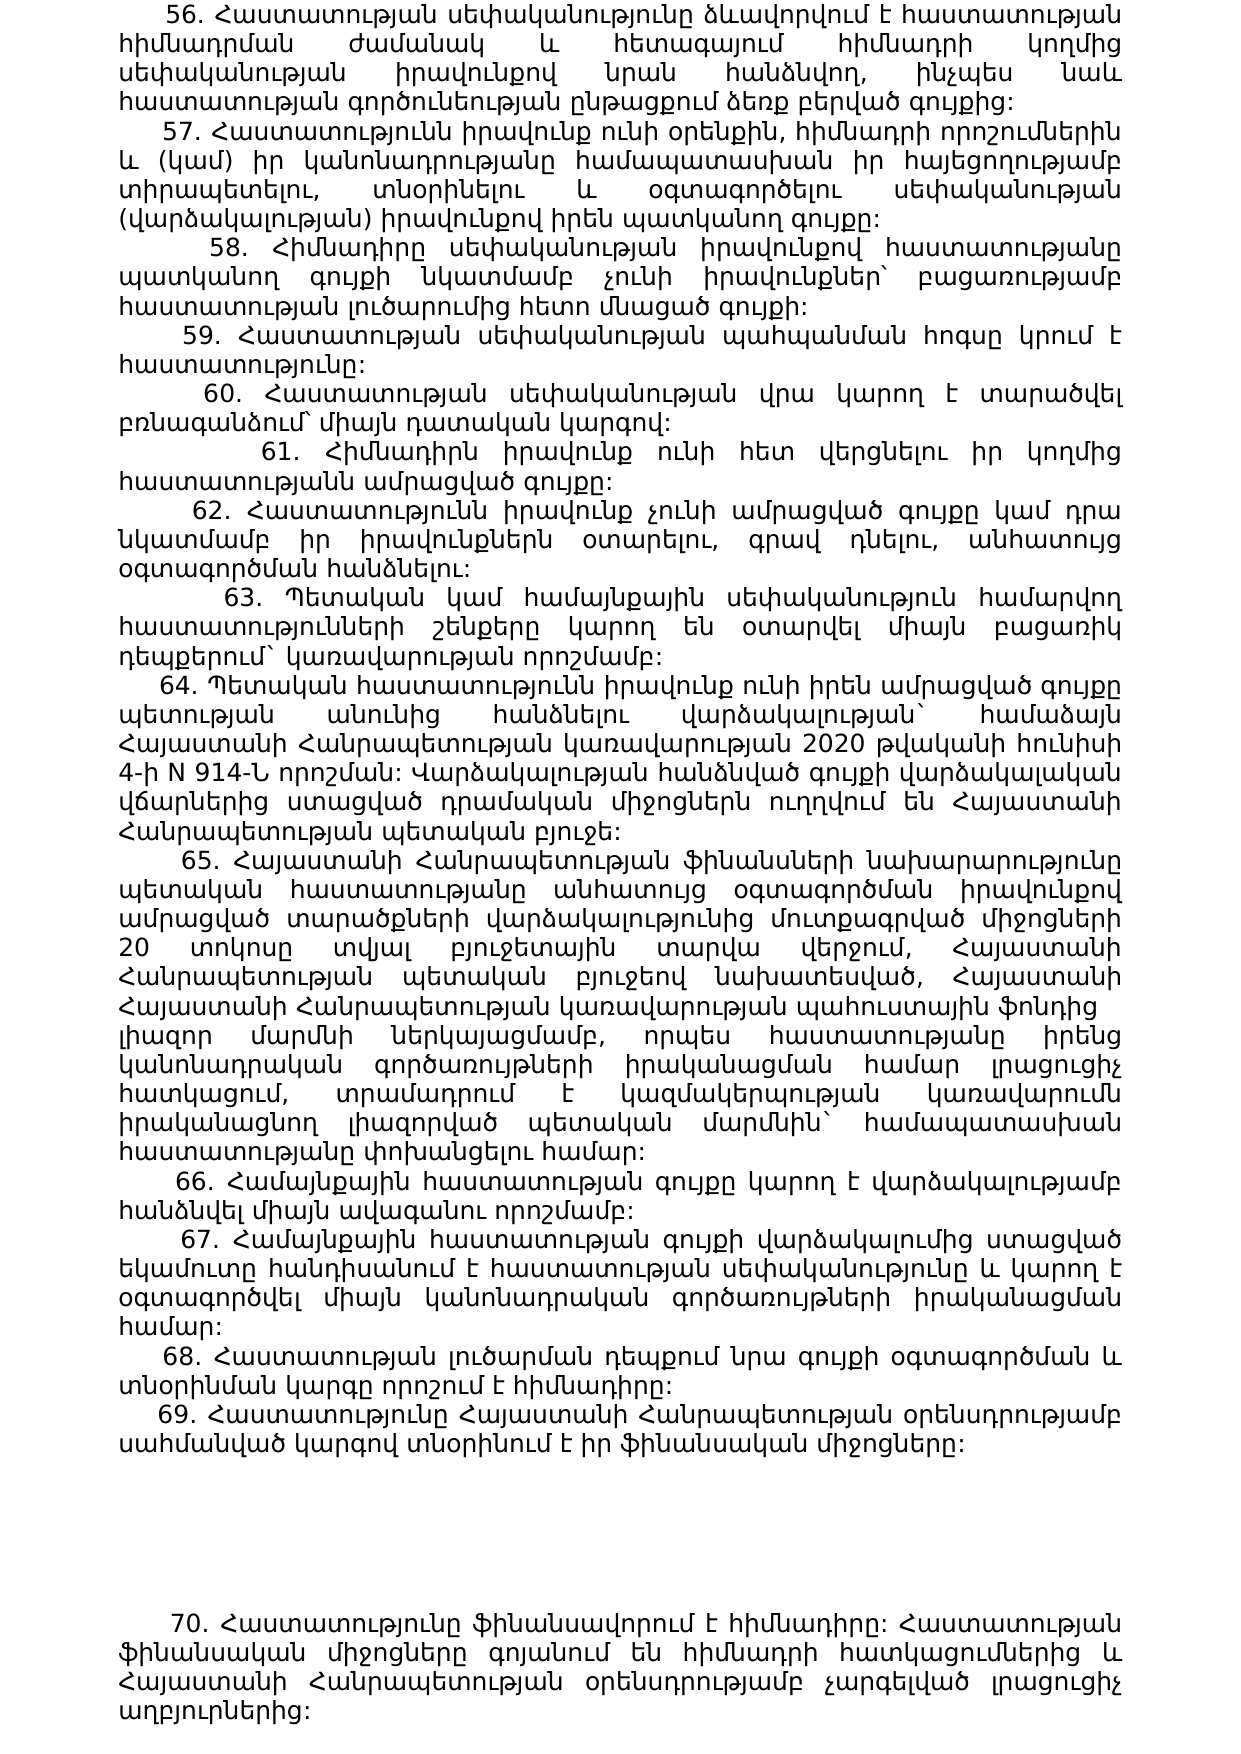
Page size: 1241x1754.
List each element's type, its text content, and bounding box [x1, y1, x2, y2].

text 68. Հաստատության լուծարման դեպքում նրա գույքի օգտագործման և տնօրինման կարգը որոշում է հիմնադիրը: [118, 1342, 1122, 1400]
text 63. Պետական կամ համայնքային սեփականություն համարվող հաստատությունների շենքերը կարող են օտարվել միայն բացառիկ դեպքերում` կառավարության որոշմամբ: [118, 583, 1122, 671]
text լիազոր մարմնի ներկայացմամբ, որպես հաստատությանը իրենց կանոնադրական գործառույթների իրականացման համար լրացուցիչ հատկացում, տրամադրում է կազմակերպության կառավարումն իրականացնող լիազորված պետական մարմնին` համապատասխան հաստատությանը փոխանցելու համար: [118, 1021, 1122, 1167]
text 62. Հաստատությունն իրավունք չունի ամրացված գույքը կամ դրա նկատմամբ իր իրավունքներն օտարելու, գրավ դնելու, անհատույց օգտագործման հանձնելու: [118, 496, 1122, 583]
text 65. Հայաստանի Հանրապետության ֆինանսների նախարարությունը պետական հաստատությանը անհատույց օգտագործման իրավունքով ամրացված տարածքների վարձակալությունից մուտքագրված միջոցների 20 տոկոսը տվյալ բյուջետային տարվա վերջում, Հայաստանի Հանրապետության պետական բյուջեով նախատեսված, Հայաստանի Հայաստանի Հանրապետության կառավարության պահուստային ֆոնդից [118, 846, 1122, 1021]
text 67. Համայնքային հաստատության գույքի վարձակալումից ստացված եկամուտը հանդիսանում է հաստատության սեփականությունը և կարող է օգտագործվել միայն կանոնադրական գործառույթների իրականացման համար: [118, 1225, 1122, 1342]
text 70. Հաստատությունը ֆինանսավորում է հիմնադիրը: Հաստատության ֆինանսական միջոցները գոյանում են հիմնադրի հատկացումներից և Հայաստանի Հանրապետության օրենսդրությամբ չարգելված լրացուցիչ աղբյուրներից: [118, 1609, 1122, 1726]
text 56. Հաստատության սեփականությունը ձևավորվում է հաստատության հիմնադրման ժամանակ և հետագայում հիմնադրի կողմից սեփականության իրավունքով նրան հանձնվող, ինչպես նաև հաստատության գործունեության ընթացքում ձեռք բերված գույքից: [118, 0, 1122, 117]
text 69. Հաստատությունը Հայաստանի Հանրապետության օրենսդրությամբ սահմանված կարգով տնօրինում է իր ֆինանսական միջոցները: [118, 1400, 1122, 1458]
text 64. Պետական hաստատությունն իրավունք ունի իրեն ամրացված գույքը պետության անունից հանձնելու վարձակալության` համաձայն Հայաստանի Հանրապետության կառավարության 2020 թվականի հունիսի 4-ի N 914-Ն որոշման: Վարձակալության հանձնված գույքի վարձակալական վճարներից ստացված դրամական միջոցներն ուղղվում են Հայաստանի Հանրապետության պետական բյուջե: [118, 671, 1122, 846]
text 59. Հաստատության սեփականության պահպանման հոգսը կրում է հաստատությունը: [118, 321, 1122, 379]
text 58. Հիմնադիրը սեփականության իրավունքով հաստատությանը պատկանող գույքի նկատմամբ չունի իրավունքներ՝ բացառությամբ հաստատության լուծարումից հետո մնացած գույքի: [118, 233, 1122, 321]
text 60. Հաստատության սեփականության վրա կարող է տարածվել բռնագանձում՝ միայն դատական կարգով: [118, 379, 1122, 437]
text 66. Համայնքային հաստատության գույքը կարող է վարձակալությամբ հանձնվել միայն ավագանու որոշմամբ: [118, 1167, 1122, 1225]
text 57. Հաստատությունն իրավունք ունի օրենքին, հիմնադրի որոշումներին և (կամ) իր կանոնադրությանը համապատասխան իր հայեցողությամբ տիրապետելու, տնօրինելու և օգտագործելու սեփականության (վարձակալության) իրավունքով իրեն պատկանող գույքը: [118, 117, 1122, 233]
text 61. Հիմնադիրն իրավունք ունի հետ վերցնելու իր կողմից հաստատությանն ամրացված գույքը: [118, 437, 1122, 496]
